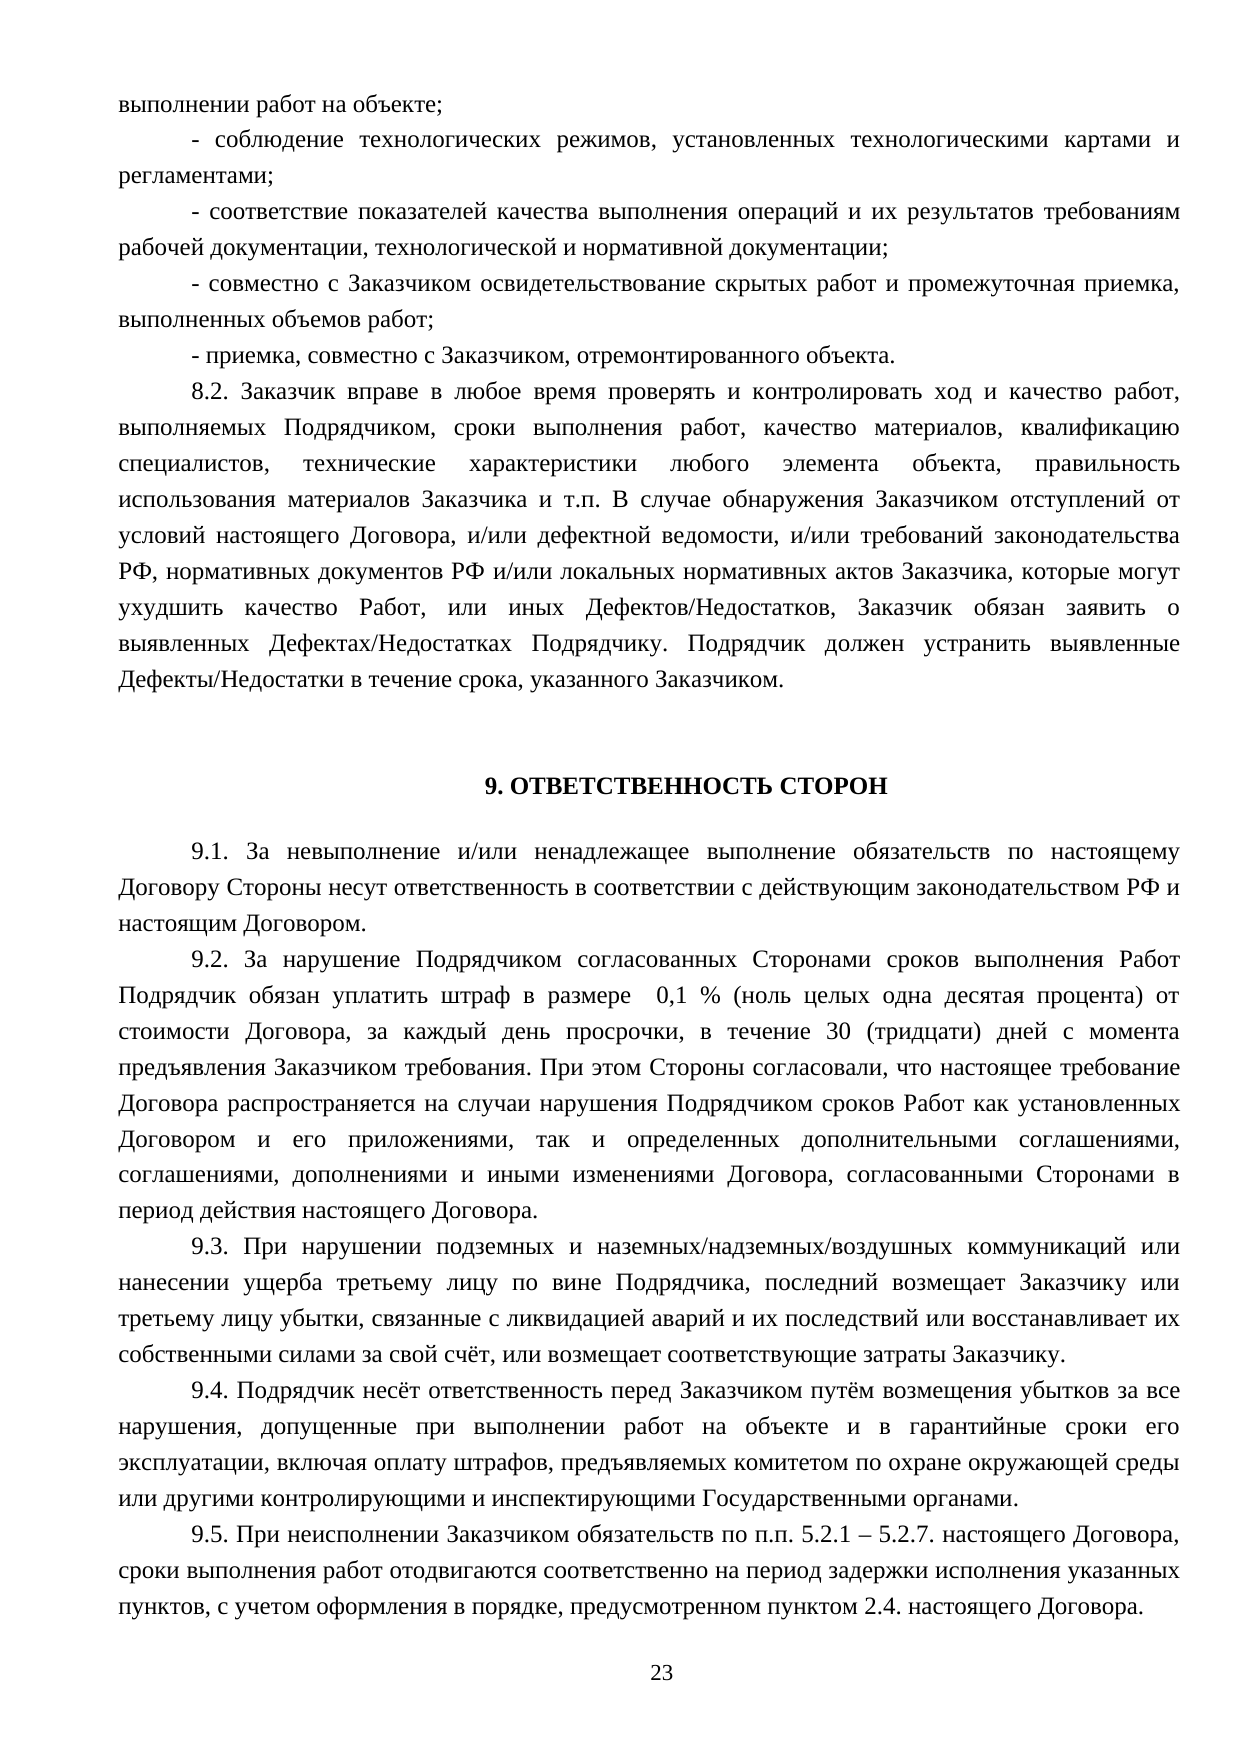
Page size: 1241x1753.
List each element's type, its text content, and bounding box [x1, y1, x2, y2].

text 8.2. Заказчик вправе в любое время проверять и контролировать ход и качество работ, выполняемых Подрядчиком, сроки выполнения работ, качество материалов, квалификацию специалистов, технические характеристики любого элемента объекта, правильность использования материалов Заказчика и т.п. В случае обнаружения Заказчиком отступлений от условий настоящего Договора, и/или дефектной ведомости, и/или требований законодательства РФ, нормативных документов РФ и/или локальных нормативных актов Заказчика, которые могут ухудшить качество Работ, или иных Дефектов/Недостатков, Заказчик обязан заявить о выявленных Дефектах/Недостатках Подрядчику. Подрядчик должен устранить выявленные Дефекты/Недостатки в течение срока, указанного Заказчиком. [118, 376, 1181, 692]
text - совместно с Заказчиком освидетельствование скрытых работ и промежуточная приемка, выполненных объемов работ; [118, 268, 1181, 333]
text - соответствие показателей качества выполнения операций и их результатов требованиям рабочей документации, технологической и нормативной документации; [118, 196, 1181, 261]
text - приемка, совместно с Заказчиком, отремонтированного объекта. [118, 340, 1181, 369]
text 9. ОТВЕТСТВЕННОСТЬ СТОРОН [118, 771, 1181, 800]
text 9.1. За невыполнение и/или ненадлежащее выполнение обязательств по настоящему Договору Стороны несут ответственность в соответствии с действующим законодательством РФ и настоящим Договором. [118, 836, 1181, 937]
text 9.4. Подрядчик несёт ответственность перед Заказчиком путём возмещения убытков за все нарушения, допущенные при выполнении работ на объекте и в гарантийные сроки его эксплуатации, включая оплату штрафов, предъявляемых комитетом по охране окружающей среды или другими контролирующими и инспектирующими Государственными органами. [118, 1375, 1181, 1512]
text 9.5. При неисполнении Заказчиком обязательств по п.п. 5.2.1 – 5.2.7. настоящего Договора, сроки выполнения работ отодвигаются соответственно на период задержки исполнения указанных пунктов, с учетом оформления в порядке, предусмотренном пунктом 2.4. настоящего Договора. [118, 1519, 1181, 1619]
text 9.3. При нарушении подземных и наземных/надземных/воздушных коммуникаций или нанесении ущерба третьему лицу по вине Подрядчика, последний возмещает Заказчику или третьему лицу убытки, связанные с ликвидацией аварий и их последствий или восстанавливает их собственными силами за свой счёт, или возмещает соответствующие затраты Заказчику. [118, 1231, 1181, 1368]
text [118, 89, 1181, 117]
text 9.2. За нарушение Подрядчиком согласованных Сторонами сроков выполнения Работ Подрядчик обязан уплатить штраф в размере 0,1 % (ноль целых одна десятая процента) от стоимости Договора, за каждый день просрочки, в течение 30 (тридцати) дней с момента предъявления Заказчиком требования. При этом Стороны согласовали, что настоящее требование Договора распространяется на случаи нарушения Подрядчиком сроков Работ как установленных Договором и его приложениями, так и определенных дополнительными соглашениями, соглашениями, дополнениями и иными изменениями Договора, согласованными Сторонами в период действия настоящего Договора. [118, 944, 1181, 1224]
text - соблюдение технологических режимов, установленных технологическими картами и регламентами; [118, 124, 1181, 189]
